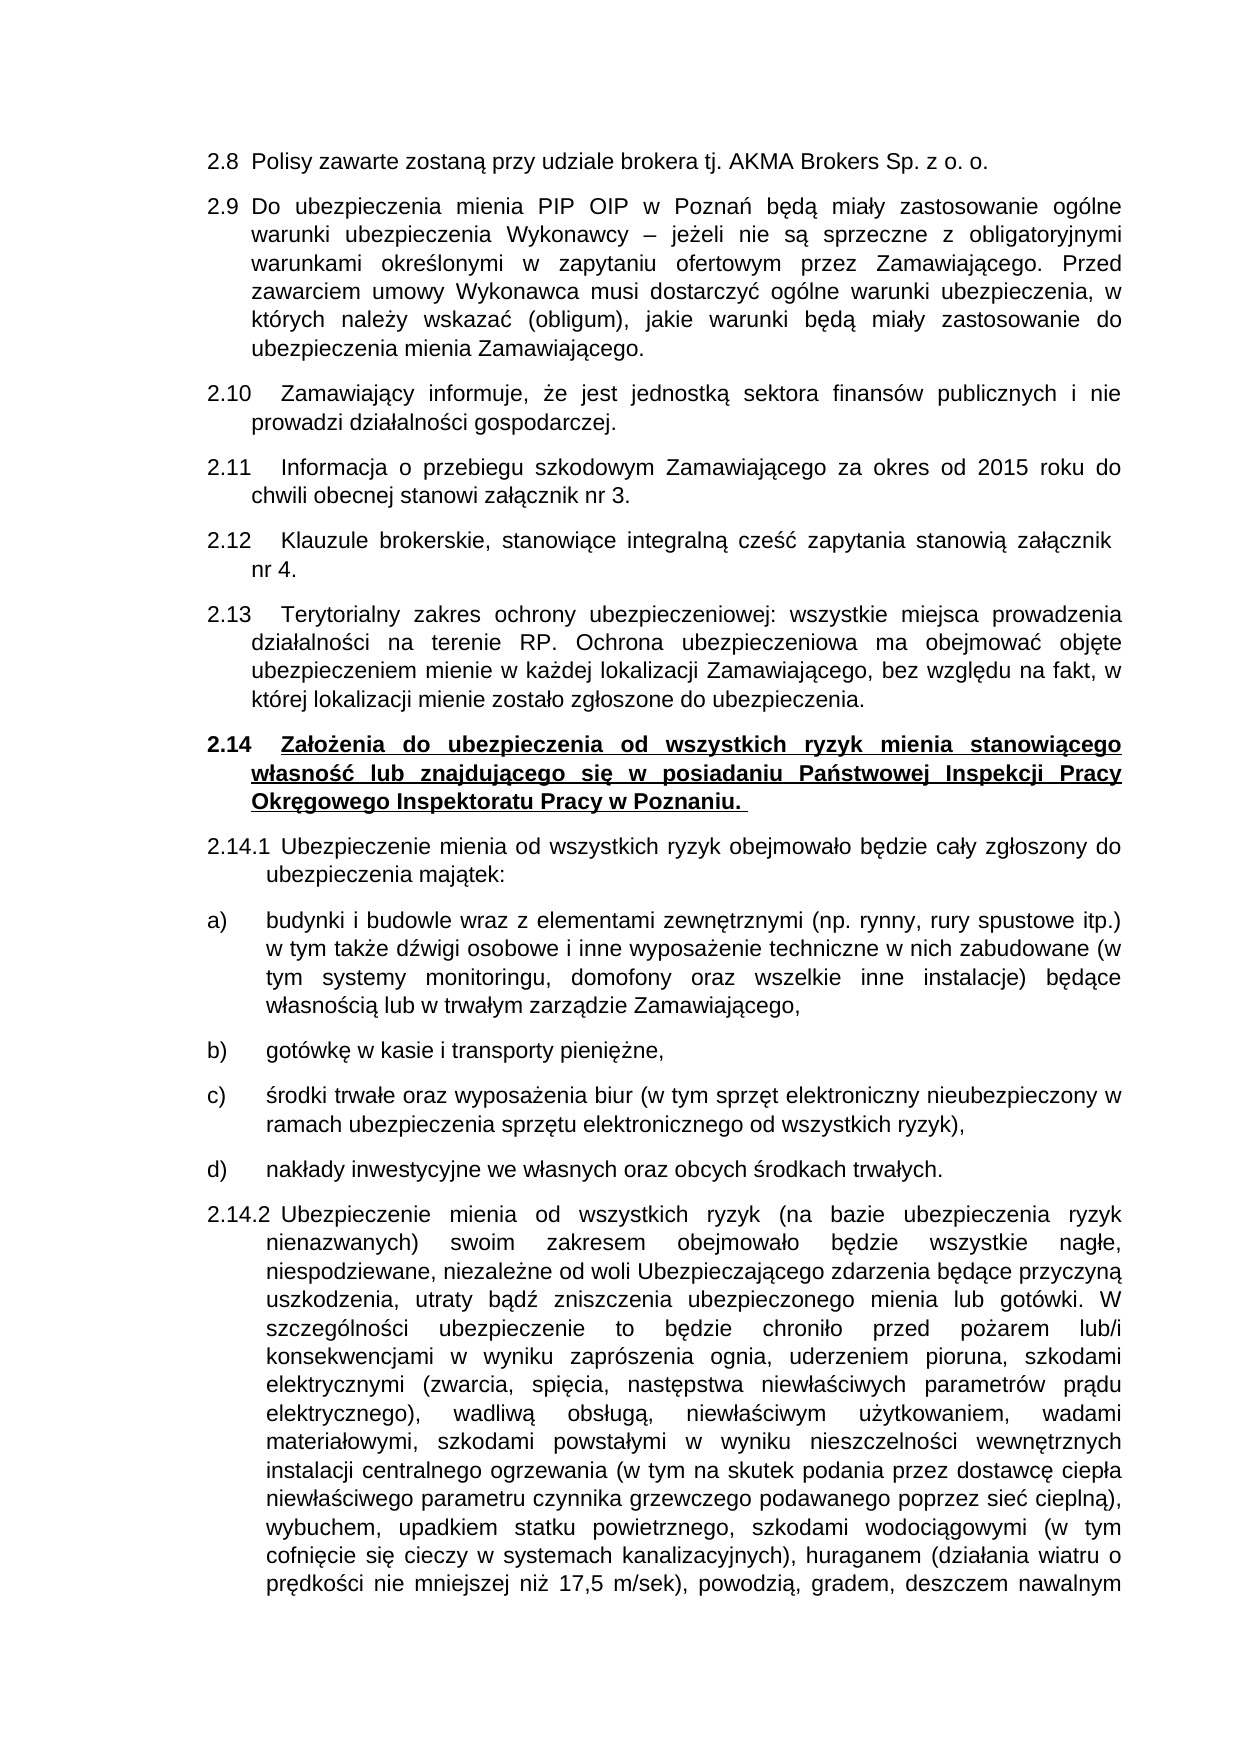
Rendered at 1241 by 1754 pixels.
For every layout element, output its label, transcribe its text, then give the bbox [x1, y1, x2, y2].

list Klauzule brokerskie, stanowiące integralną cześć zapytania stanowią załącznik nr 4. [207, 527, 1122, 582]
list środki trwałe oraz wyposażenia biur (w tym sprzęt elektroniczny nieubezpieczony w ramach ubezpieczenia sprzętu elektronicznego od wszystkich ryzyk), [207, 1082, 1122, 1137]
list Informacja o przebiegu szkodowym Zamawiającego za okres od 2015 roku do chwili obecnej stanowi załącznik nr 3. [207, 453, 1122, 508]
list Do ubezpieczenia mienia PIP OIP w Poznań będą miały zastosowanie ogólne warunki ubezpieczenia Wykonawcy – jeżeli nie są sprzeczne z obligatoryjnymi warunkami określonymi w zapytaniu ofertowym przez Zamawiającego. Przed zawarciem umowy Wykonawca musi dostarczyć ogólne warunki ubezpieczenia, w których należy wskazać (obligum), jakie warunki będą miały zastosowanie do ubezpieczenia mienia Zamawiającego. [207, 193, 1122, 361]
list nakłady inwestycyjne we własnych oraz obcych środkach trwałych. [207, 1156, 1122, 1182]
list Terytorialny zakres ochrony ubezpieczeniowej: wszystkie miejsca prowadzenia działalności na terenie RP. Ochrona ubezpieczeniowa ma obejmować objęte ubezpieczeniem mienie w każdej lokalizacji Zamawiającego, bez względu na fakt, w której lokalizacji mienie zostało zgłoszone do ubezpieczenia. [207, 601, 1122, 712]
list Zamawiający informuje, że jest jednostką sektora finansów publicznych i nie prowadzi działalności gospodarczej. [207, 380, 1122, 435]
list Ubezpieczenie mienia od wszystkich ryzyk obejmowało będzie cały zgłoszony do ubezpieczenia majątek: [207, 833, 1122, 888]
list Założenia do ubezpieczenia od wszystkich ryzyk mienia stanowiącego własność lub znajdującego się w posiadaniu Państwowej Inspekcji Pracy Okręgowego Inspektoratu Pracy w Poznaniu. [207, 731, 1122, 814]
list gotówkę w kasie i transporty pieniężne, [207, 1037, 1122, 1063]
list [207, 1201, 1122, 1597]
list budynki i budowle wraz z elementami zewnętrznymi (np. rynny, rury spustowe itp.) w tym także dźwigi osobowe i inne wyposażenie techniczne w nich zabudowane (w tym systemy monitoringu, domofony oraz wszelkie inne instalacje) będące własnością lub w trwałym zarządzie Zamawiającego, [207, 907, 1122, 1018]
list Polisy zawarte zostaną przy udziale brokera tj. AKMA Brokers Sp. z o. o. [207, 148, 1122, 174]
